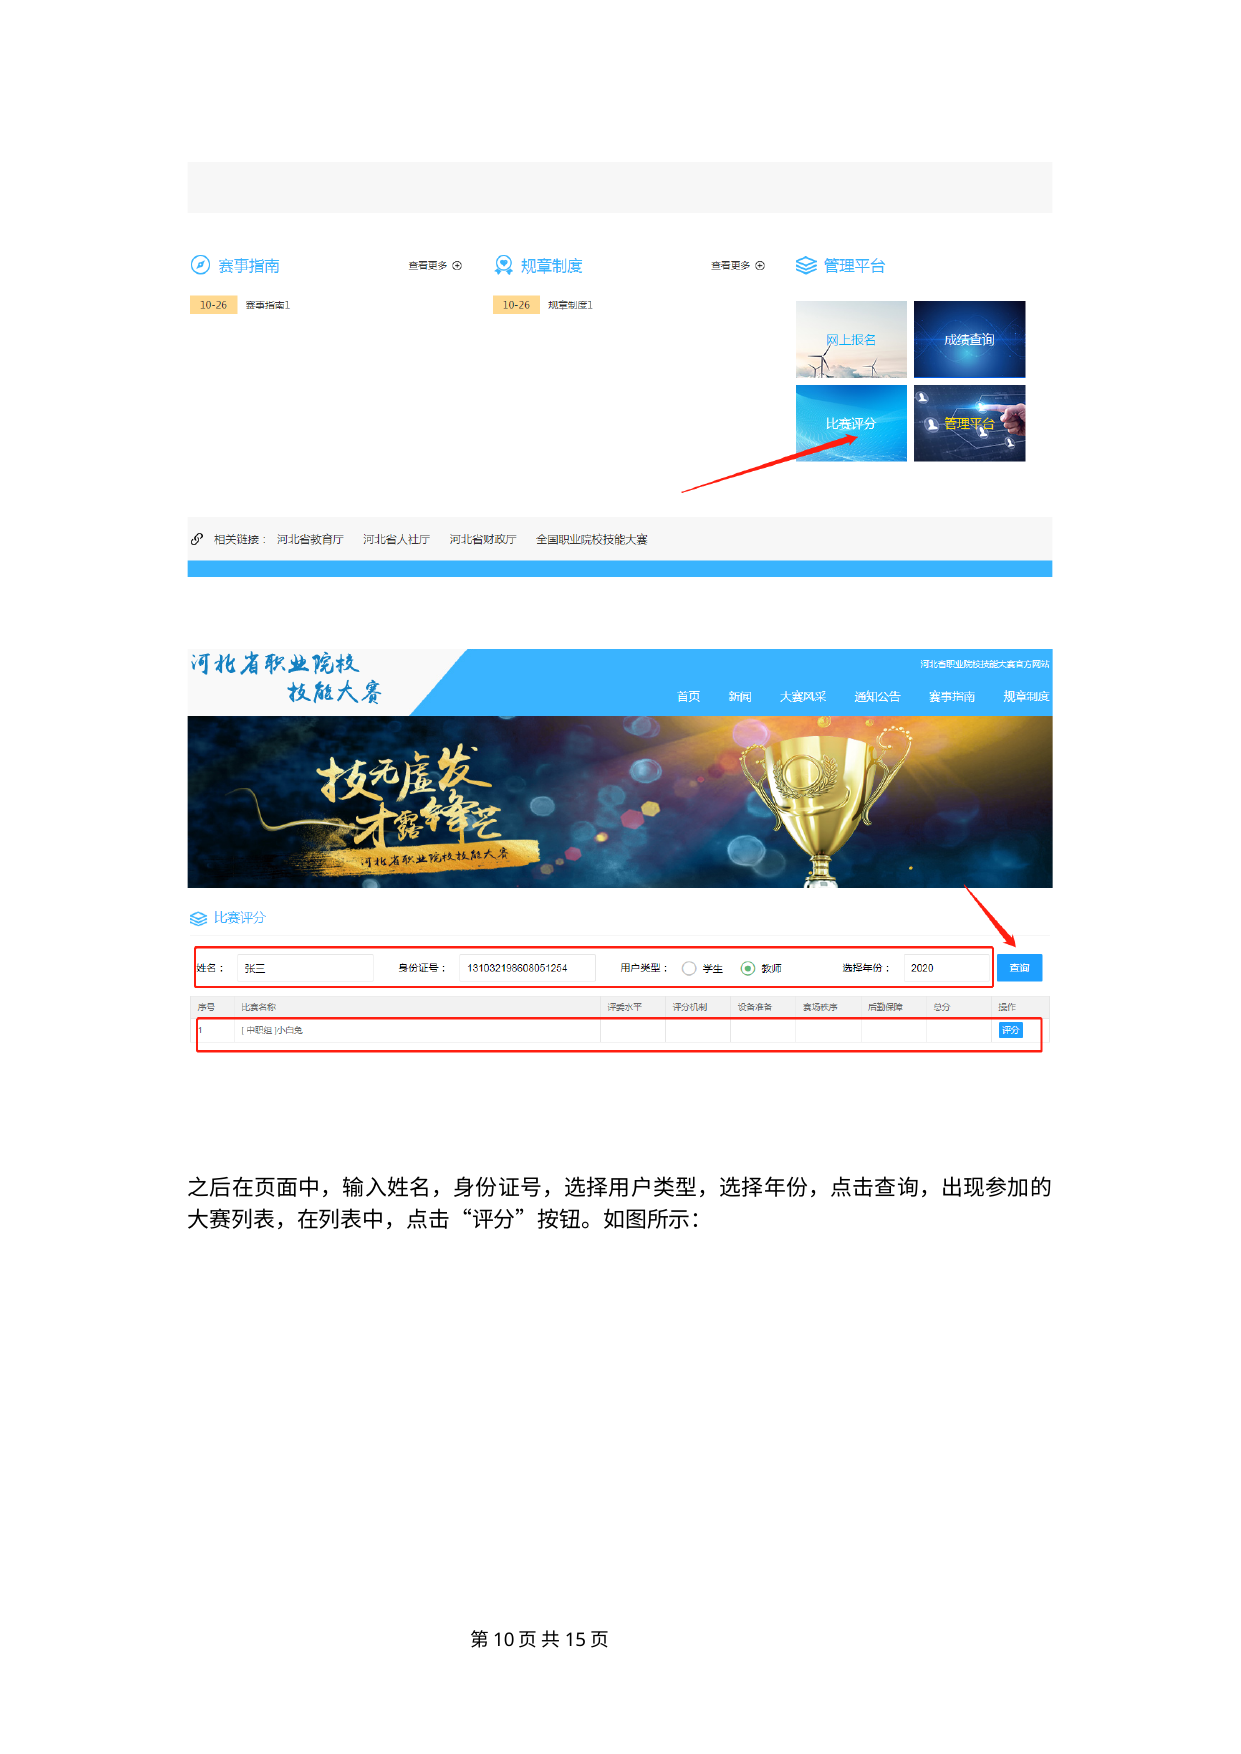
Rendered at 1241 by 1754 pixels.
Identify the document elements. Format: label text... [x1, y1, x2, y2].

text 之后在页面中，输入姓名，身份证号，选择用户类型，选择年份，点击查询，出现参加的大赛列表，在列表中，点击“评分”按钮。如图所示： [187, 1169, 1053, 1234]
picture [187, 649, 1053, 1159]
picture [187, 162, 1053, 577]
